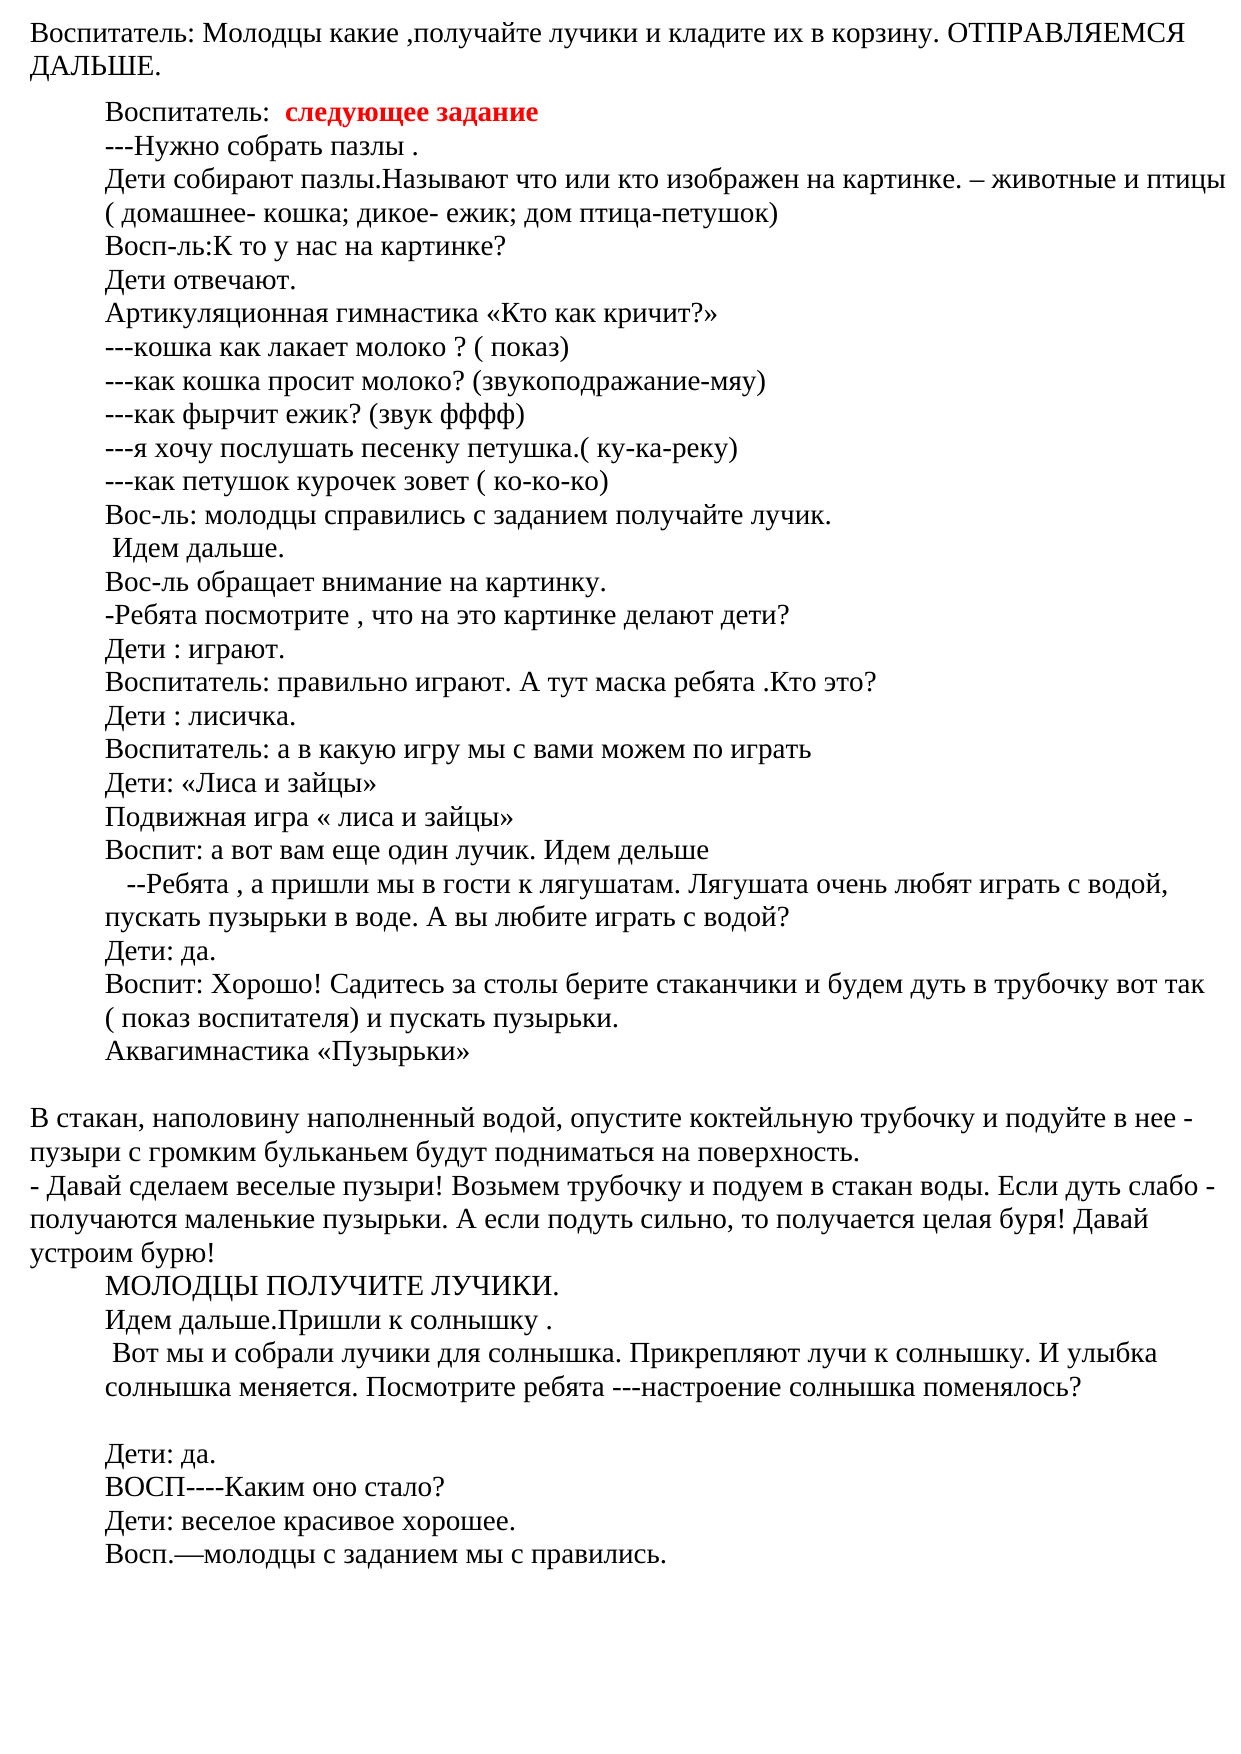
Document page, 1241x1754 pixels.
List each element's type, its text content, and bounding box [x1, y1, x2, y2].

text Воспитатель: Молодцы какие ,получайте лучики и кладите их в корзину. ОТПРАВЛЯЕМСЯ ДАЛЬШЕ. [29, 15, 1240, 82]
text Воспит: а вот вам еще один лучик. Идем дельше [104, 832, 1240, 866]
text ---кошка как лакает молоко ? ( показ) [104, 329, 1240, 363]
text ---Нужно собрать пазлы . [104, 128, 1240, 161]
text Дети : играют. [104, 631, 1240, 664]
text Дети: «Лиса и зайцы» [104, 765, 1240, 799]
text Артикуляционная гимнастика «Кто как кричит?» [104, 296, 1240, 329]
text Дети : лисичка. [104, 698, 1240, 732]
text Вос-ль обращает внимание на картинку. [104, 564, 1240, 597]
text Аквагимнастика «Пузырьки» [104, 1033, 1240, 1067]
text Вос-ль: молодцы справились с заданием получайте лучик. [104, 497, 1240, 530]
text Подвижная игра « лиса и зайцы» [104, 799, 1240, 832]
text ---я хочу послушать песенку петушка.( ку-ка-реку) [104, 430, 1240, 463]
text Дети: веселое красивое хорошее. [104, 1503, 1240, 1537]
text Дети собирают пазлы.Называют что или кто изображен на картинке. – животные и птицы ( домашнее- кошка; дикое- ежик; дом птица-петушок) [104, 161, 1240, 228]
text Идем дальше.Пришли к солнышку . [104, 1302, 1240, 1335]
text Вот мы и собрали лучики для солнышка. Прикрепляют лучи к солнышку. И улыбка солнышка меняется. Посмотрите ребята ---настроение солнышка поменялось? [104, 1335, 1240, 1402]
text ---как петушок курочек зовет ( ко-ко-ко) [104, 463, 1240, 497]
text Идем дальше. [104, 530, 1240, 564]
text Дети: да. [104, 1436, 1240, 1469]
text Воспитатель: а в какую игру мы с вами можем по играть [104, 732, 1240, 765]
text - Давай сделаем веселые пузыри! Возьмем трубочку и подуем в стакан воды. Если дуть слабо - получаются маленькие пузырьки. А если подуть сильно, то получается целая буря! Давай устроим бурю! [29, 1168, 1240, 1268]
text Воспитатель: следующее задание [104, 94, 1240, 128]
text ---как кошка просит молоко? (звукоподражание-мяу) [104, 363, 1240, 396]
text Восп-ль:К то у нас на картинке? [104, 228, 1240, 262]
text Дети отвечают. [104, 262, 1240, 296]
text ВОСП----Каким оно стало? [104, 1469, 1240, 1503]
text -Ребята посмотрите , что на это картинке делают дети? [104, 597, 1240, 631]
text --Ребята , а пришли мы в гости к лягушатам. Лягушата очень любят играть с водой, пускать пузырьки в воде. А вы любите играть с водой? [104, 866, 1240, 933]
text Воспитатель: правильно играют. А тут маска ребята .Кто это? [104, 664, 1240, 698]
text МОЛОДЦЫ ПОЛУЧИТЕ ЛУЧИКИ. [104, 1268, 1240, 1302]
text Восп.—молодцы с заданием мы с правились. [104, 1537, 1240, 1570]
text Воспит: Хорошо! Садитесь за столы берите стаканчики и будем дуть в трубочку вот так ( показ воспитателя) и пускать пузырьки. [104, 966, 1240, 1033]
text Дети: да. [104, 933, 1240, 966]
text ---как фырчит ежик? (звук фффф) [104, 396, 1240, 430]
text В стакан, наполовину наполненный водой, опустите коктейльную трубочку и подуйте в нее - пузыри с громким бульканьем будут подниматься на поверхность. [29, 1101, 1240, 1168]
